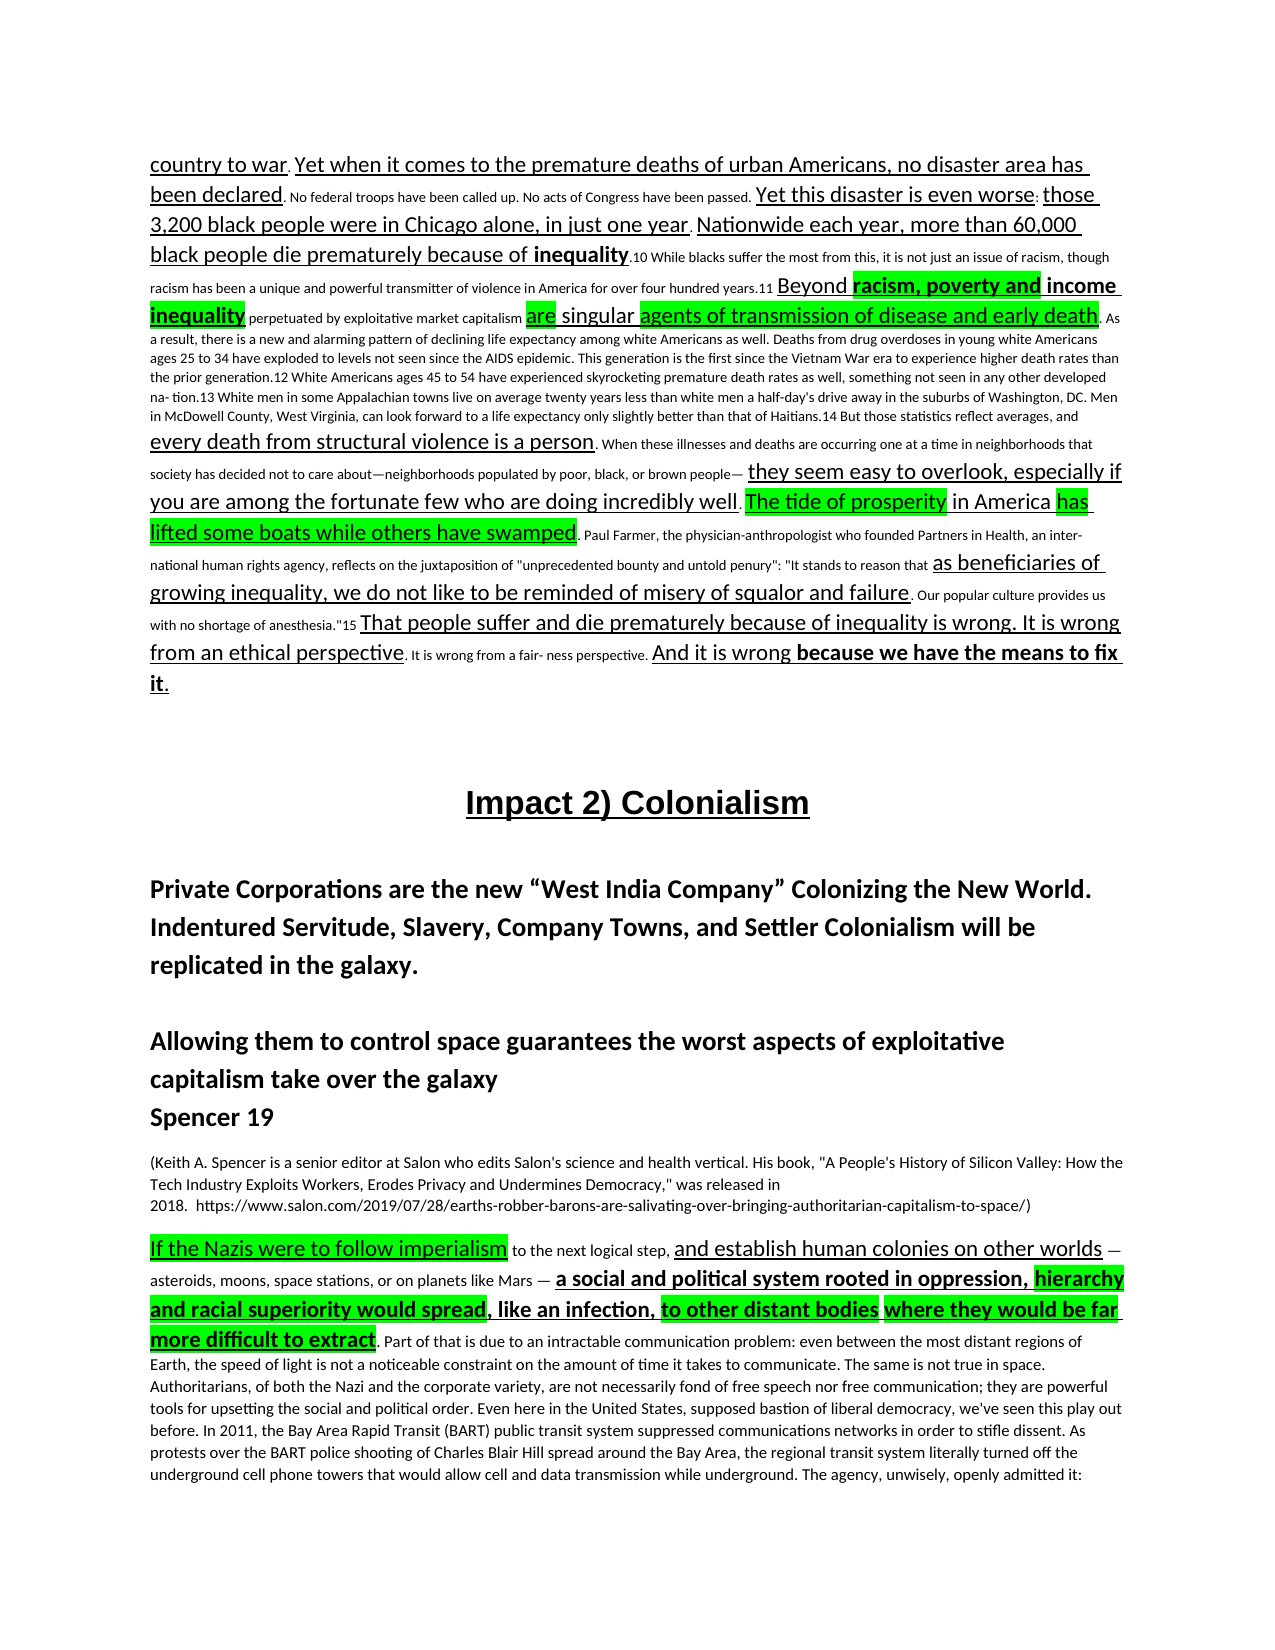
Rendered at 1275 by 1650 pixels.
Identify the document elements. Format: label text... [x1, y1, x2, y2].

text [150, 1234, 1125, 1484]
text Private Corporations are the new “West India Company” Colonizing the New World. Indentured Servitude, Slavery, Company Towns, and Settler Colonialism will be replicated in the galaxy. [150, 872, 1125, 981]
text Spencer 19 [150, 1100, 1125, 1133]
text (Keith A. Spencer is a senior editor at Salon who edits Salon's science and health vertical. His book, "A People's History of Silicon Valley: How the Tech Industry Exploits Workers, Erodes Privacy and Undermines Democracy," was released in 2018. https://www.salon.com/2019/07/28/earths-robber-barons-are-salivating-over-bringing-authoritarian-capitalism-to-space/) [150, 1152, 1125, 1216]
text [150, 150, 1125, 697]
text Allowing them to control space guarantees the worst aspects of exploitative capitalism take over the galaxy [150, 1024, 1125, 1095]
subtitle Impact 2) Colonialism [150, 783, 1125, 822]
